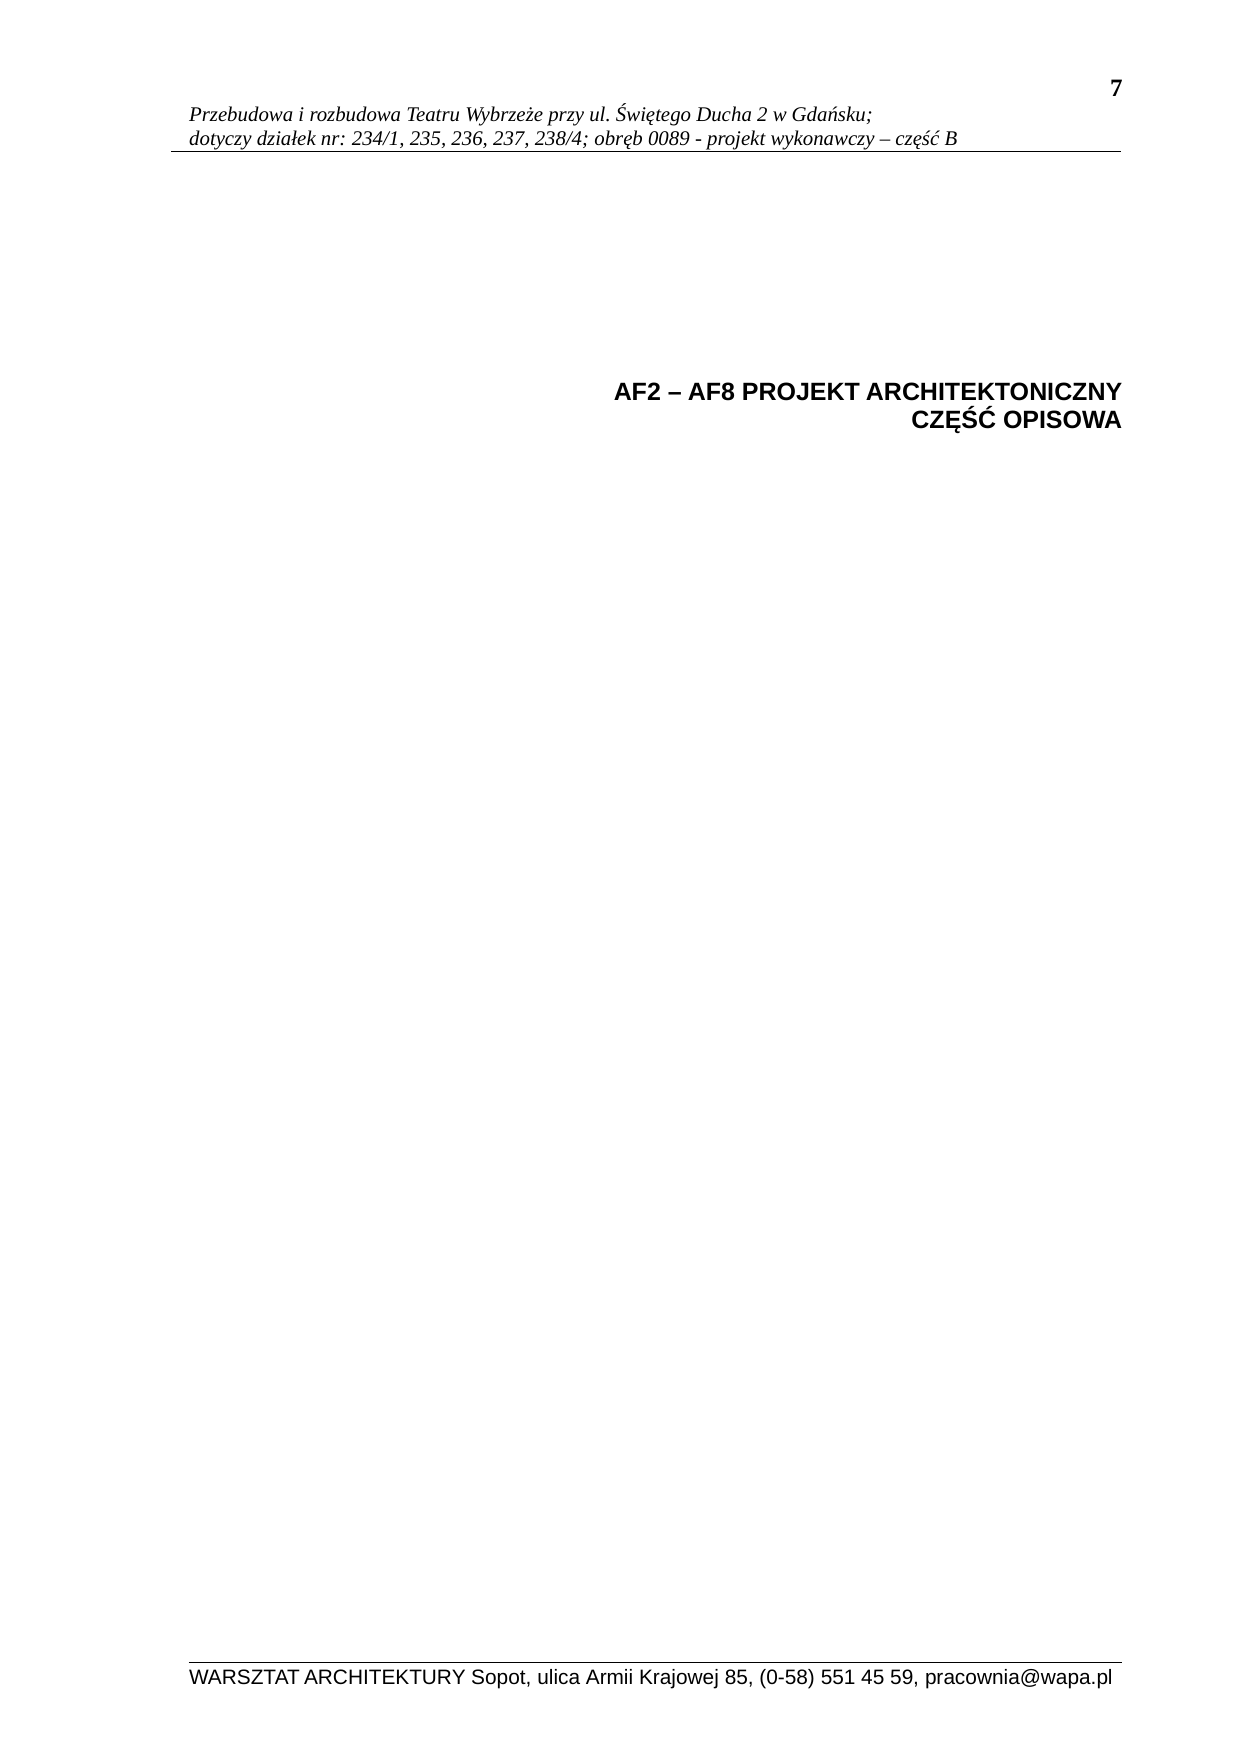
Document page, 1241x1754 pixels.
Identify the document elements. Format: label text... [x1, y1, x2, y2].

text CZĘŚĆ OPISOWA [226, 406, 1122, 434]
text AF2 – AF8 PROJEKT ARCHITEKTONICZNY [226, 377, 1122, 406]
